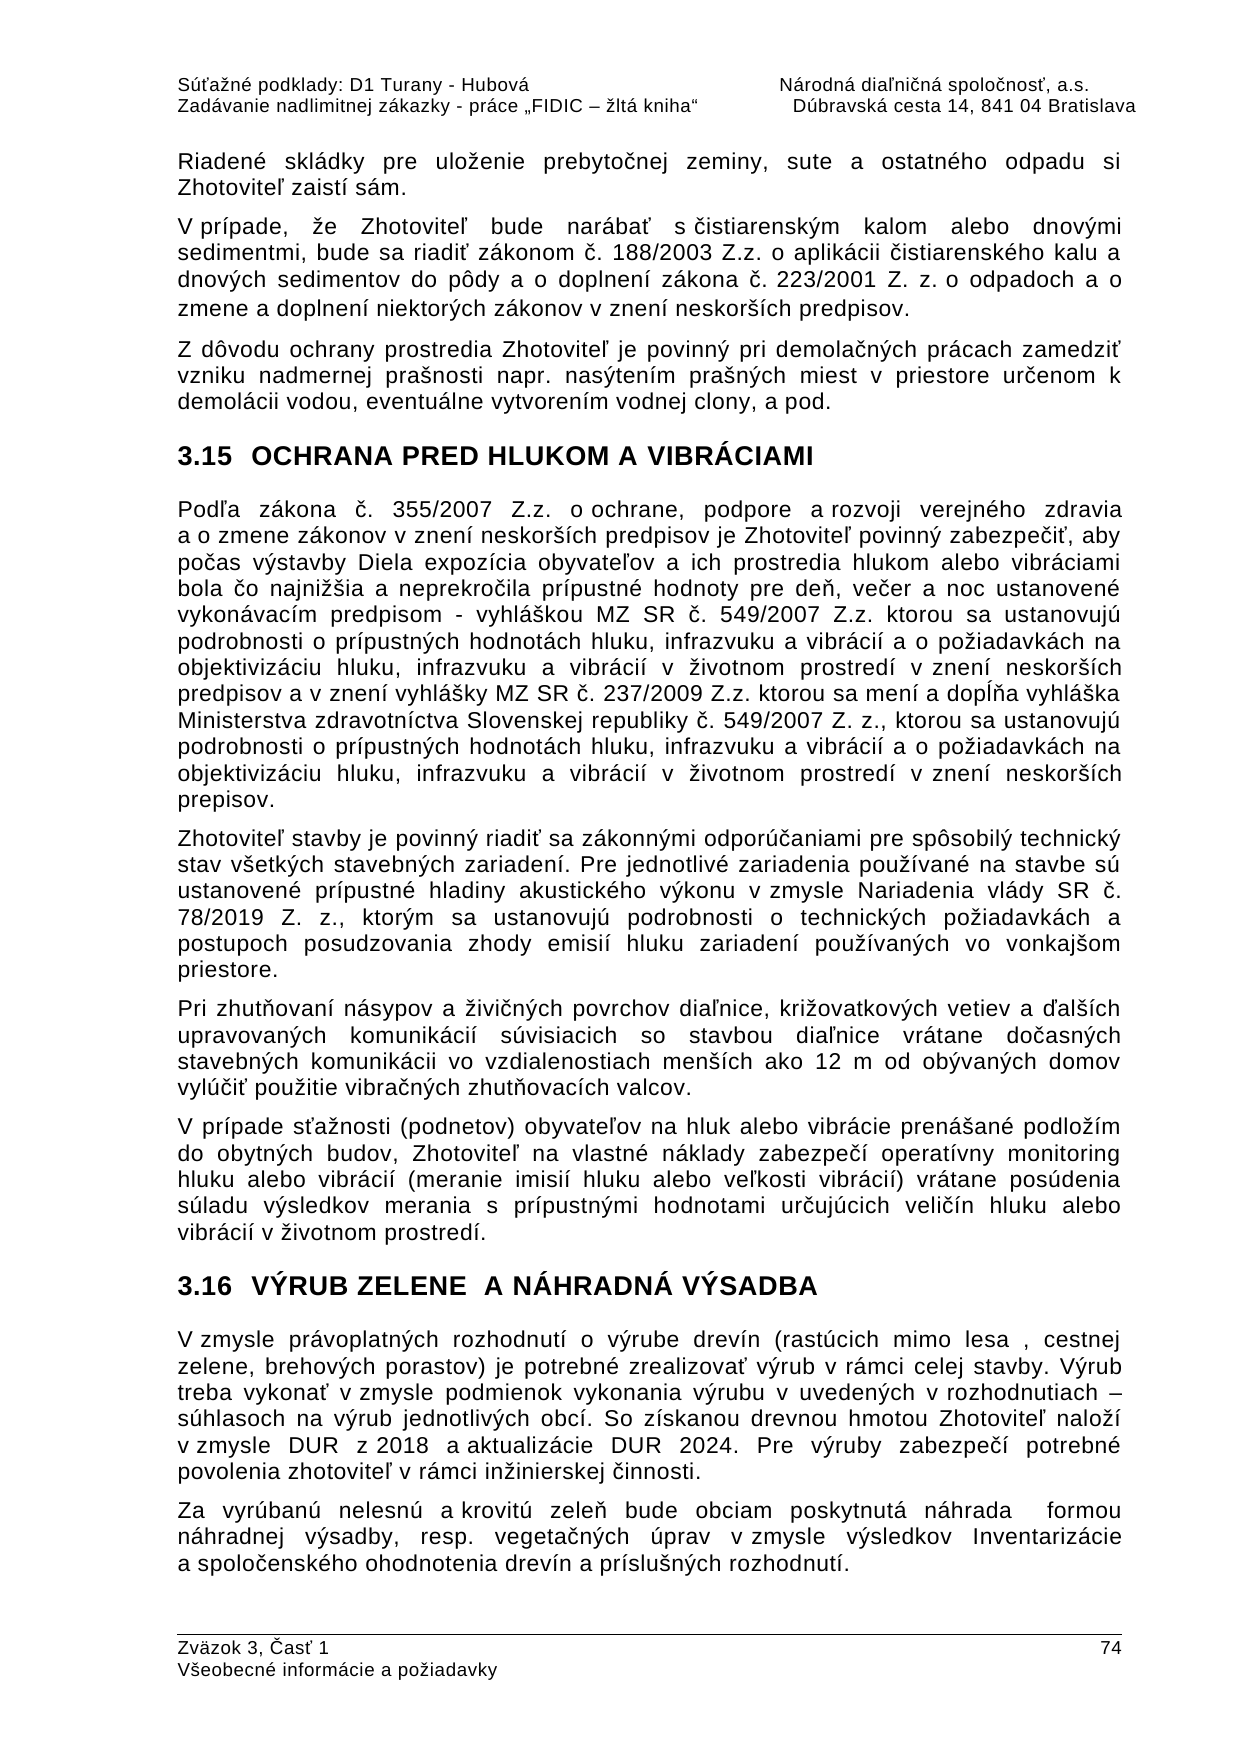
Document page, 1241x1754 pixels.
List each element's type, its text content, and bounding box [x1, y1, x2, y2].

text V zmysle právoplatných rozhodnutí o výrube drevín (rastúcich mimo lesa , cestnej zelene, brehových porastov) je potrebné zrealizovať výrub v rámci celej stavby. Výrub treba vykonať v zmysle podmienok vykonania výrubu v uvedených v rozhodnutiach – súhlasoch na výrub jednotlivých obcí. So získanou drevnou hmotou Zhotoviteľ naloží v zmysle DUR z 2018 a aktualizácie DUR 2024. Pre výruby zabezpečí potrebné povolenia zhotoviteľ v rámci inžinierskej činnosti. [177, 1326, 1122, 1484]
text V prípade, že Zhotoviteľ bude narábať s čistiarenským kalom alebo dnovými sedimentmi, bude sa riadiť zákonom č. 188/2003 Z.z. o aplikácii čistiarenského kalu a dnových sedimentov do pôdy a o doplnení zákona č. 223/2001 Z. z. o odpadoch a o zmene a doplnení niektorých zákonov v znení neskorších predpisov. [177, 213, 1122, 323]
text Podľa zákona č. 355/2007 Z.z. o ochrane, podpore a rozvoji verejného zdravia a o zmene zákonov v znení neskorších predpisov je Zhotoviteľ povinný zabezpečiť, aby počas výstavby Diela expozícia obyvateľov a ich prostredia hlukom alebo vibráciami bola čo najnižšia a neprekročila prípustné hodnoty pre deň, večer a noc ustanovené vykonávacím predpisom - vyhláškou MZ SR č. 549/2007 Z.z. ktorou sa ustanovujú podrobnosti o prípustných hodnotách hluku, infrazvuku a vibrácií a o požiadavkách na objektivizáciu hluku, infrazvuku a vibrácií v životnom prostredí v znení neskorších predpisov a v znení vyhlášky MZ SR č. 237/2009 Z.z. ktorou sa mení a dopĺňa vyhláška Ministerstva zdravotníctva Slovenskej republiky č. 549/2007 Z. z., ktorou sa ustanovujú podrobnosti o prípustných hodnotách hluku, infrazvuku a vibrácií a o požiadavkách na objektivizáciu hluku, infrazvuku a vibrácií v životnom prostredí v znení neskorších prepisov. [177, 496, 1122, 812]
text Pri zhutňovaní násypov a živičných povrchov diaľnice, križovatkových vetiev a ďalších upravovaných komunikácií súvisiacich so stavbou diaľnice vrátane dočasných stavebných komunikácii vo vzdialenostiach menších ako 12 m od obývaných domov vylúčiť použitie vibračných zhutňovacích valcov. [177, 995, 1122, 1101]
text Za vyrúbanú nelesnú a krovitú zeleň bude obciam poskytnutá náhrada formou náhradnej výsadby, resp. vegetačných úprav v zmysle výsledkov Inventarizácie a spoločenského ohodnotenia drevín a príslušných rozhodnutí. [177, 1497, 1122, 1576]
text Z dôvodu ochrany prostredia Zhotoviteľ je povinný pri demolačných prácach zamedziť vzniku nadmernej prašnosti napr. nasýtením prašných miest v priestore určenom k demolácii vodou, eventuálne vytvorením vodnej clony, a pod. [177, 336, 1122, 415]
text V prípade sťažnosti (podnetov) obyvateľov na hluk alebo vibrácie prenášané podložím do obytných budov, Zhotoviteľ na vlastné náklady zabezpečí operatívny monitoring hluku alebo vibrácií (meranie imisií hluku alebo veľkosti vibrácií) vrátane posúdenia súladu výsledkov merania s prípustnými hodnotami určujúcich veličín hluku alebo vibrácií v životnom prostredí. [177, 1113, 1122, 1245]
subtitle 3.15 Ochrana pred hlukom a vibráciami [177, 440, 1122, 471]
text Zhotoviteľ stavby je povinný riadiť sa zákonnými odporúčaniami pre spôsobilý technický stav všetkých stavebných zariadení. Pre jednotlivé zariadenia používané na stavbe sú ustanovené prípustné hladiny akustického výkonu v zmysle Nariadenia vlády SR č. 78/2019 Z. z., ktorým sa ustanovujú podrobnosti o technických požiadavkách a postupoch posudzovania zhody emisií hluku zariadení používaných vo vonkajšom priestore. [177, 825, 1122, 983]
text Riadené skládky pre uloženie prebytočnej zeminy, sute a ostatného odpadu si Zhotoviteľ zaistí sám. [177, 148, 1122, 200]
subtitle 3.16 Výrub zelene a náhradná výsadba [177, 1270, 1122, 1301]
